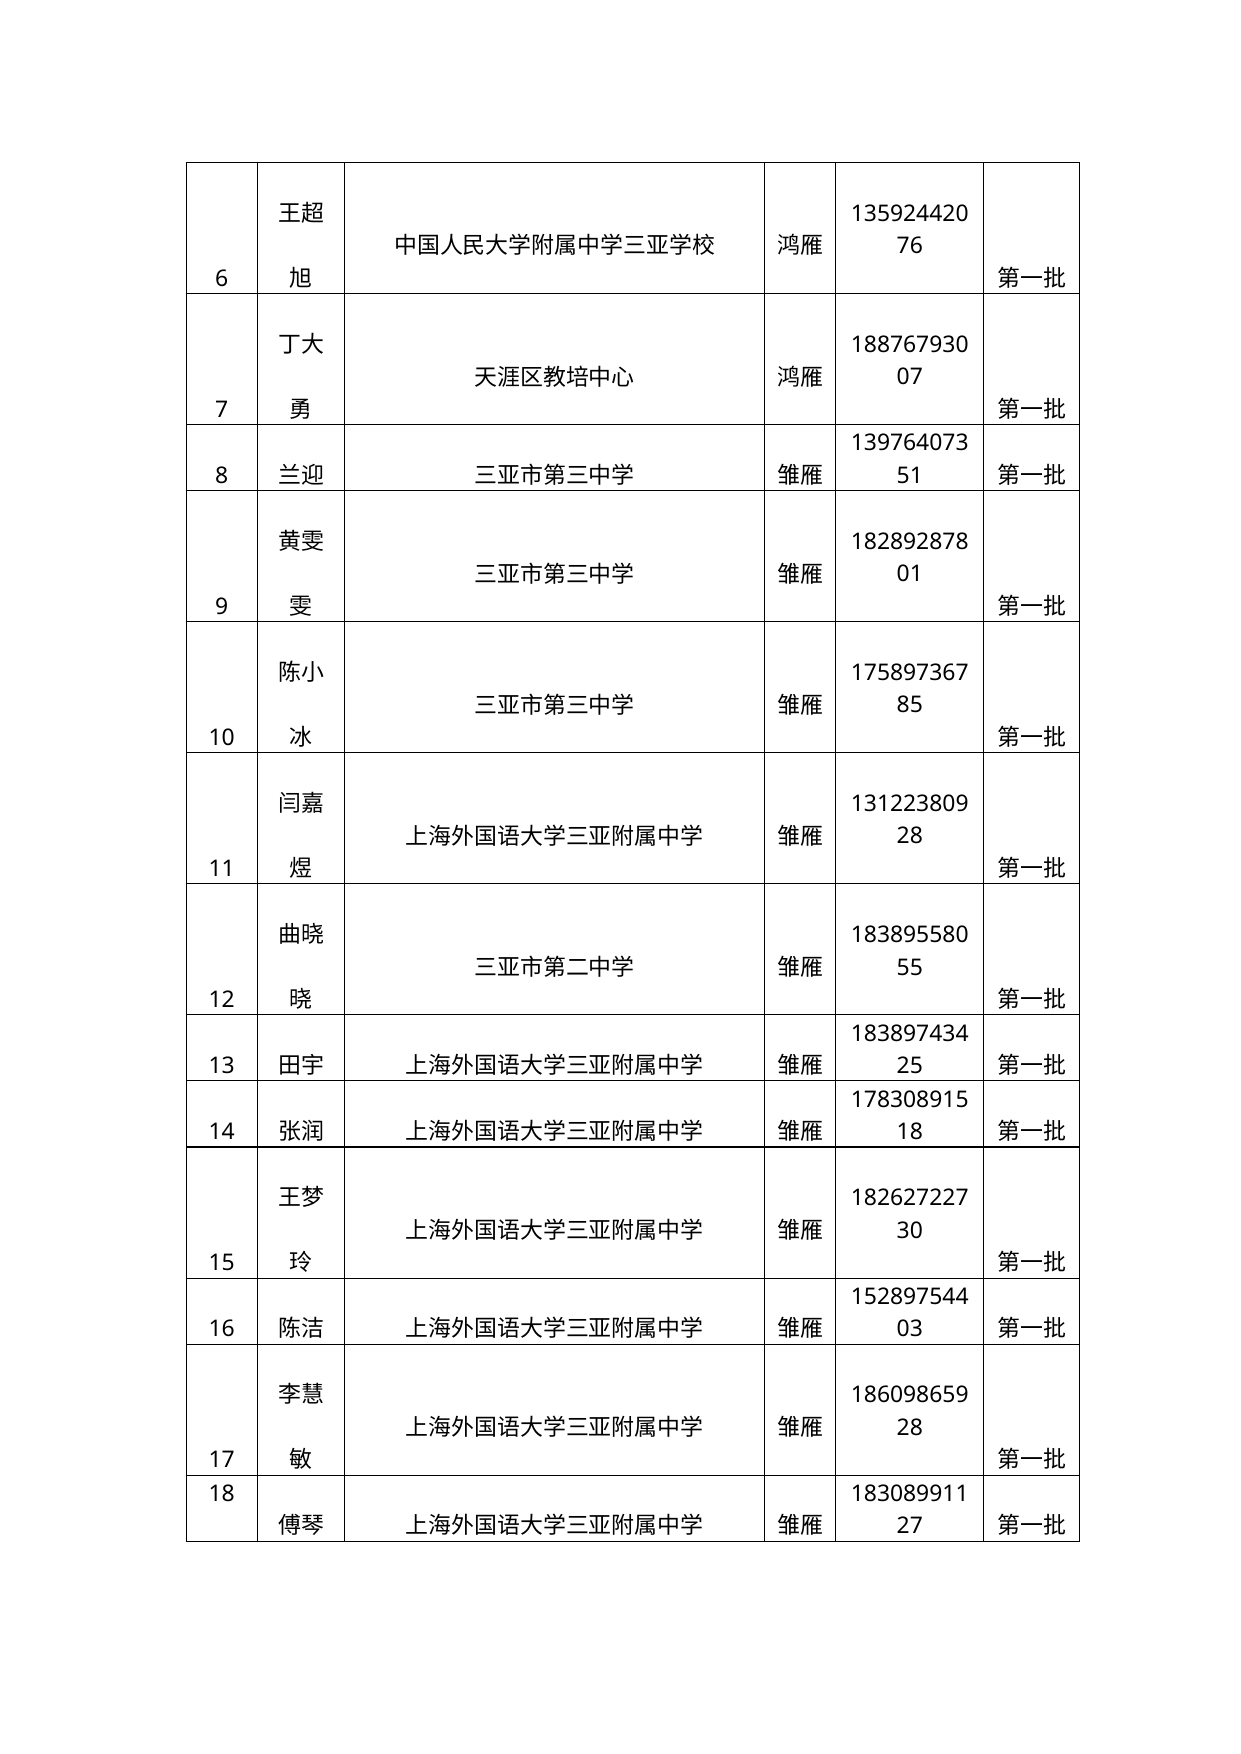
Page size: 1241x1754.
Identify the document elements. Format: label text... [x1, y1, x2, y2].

table_cell 鸿雁 [765, 294, 835, 424]
table_cell 18289287801 [836, 491, 983, 621]
table_cell 傅琴瑶 [258, 1476, 344, 1541]
table_cell 李慧敏 [258, 1345, 344, 1474]
table_cell 7 [187, 294, 257, 424]
table_cell 第一批 [984, 294, 1079, 424]
table_cell 雏雁 [765, 491, 835, 621]
table_cell 第一批 [984, 425, 1079, 490]
table_cell 上海外国语大学三亚附属中学 [345, 1279, 764, 1343]
table_cell 兰迎 [258, 425, 344, 490]
table_cell 第一批 [984, 163, 1079, 293]
table_cell 鸿雁 [765, 163, 835, 293]
table_cell 第一批 [984, 491, 1079, 621]
table_cell 第一批 [984, 1148, 1079, 1277]
table_cell 上海外国语大学三亚附属中学 [345, 1015, 764, 1080]
table_cell 陈洁 [258, 1279, 344, 1343]
table_cell 18876793007 [836, 294, 983, 424]
table_cell 雏雁 [765, 753, 835, 883]
table_cell 第一批 [984, 1476, 1079, 1541]
table_cell 雏雁 [765, 1148, 835, 1277]
table_cell 中国人民大学附属中学三亚学校 [345, 163, 764, 293]
table_cell 上海外国语大学三亚附属中学 [345, 1081, 764, 1146]
table_cell 雏雁 [765, 1081, 835, 1146]
table_cell 18389558055 [836, 884, 983, 1014]
table_cell 13122380928 [836, 753, 983, 883]
table_cell 王超旭 [258, 163, 344, 293]
table_cell 黄雯雯 [258, 491, 344, 621]
table_cell 14 [187, 1081, 257, 1146]
table_cell 18 [187, 1476, 257, 1541]
table_cell 曲晓晓 [258, 884, 344, 1014]
table_cell 张润 [258, 1081, 344, 1146]
table_cell 16 [187, 1279, 257, 1343]
table_cell 第一批 [984, 884, 1079, 1014]
table_cell 11 [187, 753, 257, 883]
table_cell 第一批 [984, 1081, 1079, 1146]
table_cell 雏雁 [765, 1279, 835, 1343]
table_cell 上海外国语大学三亚附属中学 [345, 1476, 764, 1541]
table_cell 田宇 [258, 1015, 344, 1080]
table_cell 13 [187, 1015, 257, 1080]
table_cell 三亚市第三中学 [345, 491, 764, 621]
table_cell 第一批 [984, 1279, 1079, 1343]
table_cell 三亚市第二中学 [345, 884, 764, 1014]
table_cell 第一批 [984, 1345, 1079, 1474]
table_cell 闫嘉煜 [258, 753, 344, 883]
table_cell 丁大勇 [258, 294, 344, 424]
table_cell 13976407351 [836, 425, 983, 490]
table_cell 雏雁 [765, 425, 835, 490]
table_cell 12 [187, 884, 257, 1014]
table_cell 17589736785 [836, 622, 983, 752]
table_cell 15289754403 [836, 1279, 983, 1343]
table_cell 8 [187, 425, 257, 490]
table_cell 18389743425 [836, 1015, 983, 1080]
table_cell 18308991127 [836, 1476, 983, 1541]
table_cell 上海外国语大学三亚附属中学 [345, 753, 764, 883]
table_cell 雏雁 [765, 884, 835, 1014]
table_cell 王梦玲 [258, 1148, 344, 1277]
table_cell 第一批 [984, 622, 1079, 752]
table_cell 第一批 [984, 753, 1079, 883]
table_cell 9 [187, 491, 257, 621]
table_cell 18262722730 [836, 1148, 983, 1277]
table_cell 雏雁 [765, 622, 835, 752]
table_cell 三亚市第三中学 [345, 622, 764, 752]
table_cell 17 [187, 1345, 257, 1474]
table_cell 三亚市第三中学 [345, 425, 764, 490]
table_cell 13592442076 [836, 163, 983, 293]
table_cell 雏雁 [765, 1015, 835, 1080]
table_cell 陈小冰 [258, 622, 344, 752]
table_cell 上海外国语大学三亚附属中学 [345, 1148, 764, 1277]
table_cell 雏雁 [765, 1345, 835, 1474]
table_cell 17830891518 [836, 1081, 983, 1146]
table_cell 18609865928 [836, 1345, 983, 1474]
table_cell 15 [187, 1148, 257, 1277]
table_cell 6 [187, 163, 257, 293]
table_cell 雏雁 [765, 1476, 835, 1541]
table_cell 天涯区教培中心 [345, 294, 764, 424]
table_cell 第一批 [984, 1015, 1079, 1080]
table_cell 上海外国语大学三亚附属中学 [345, 1345, 764, 1474]
table_cell 10 [187, 622, 257, 752]
